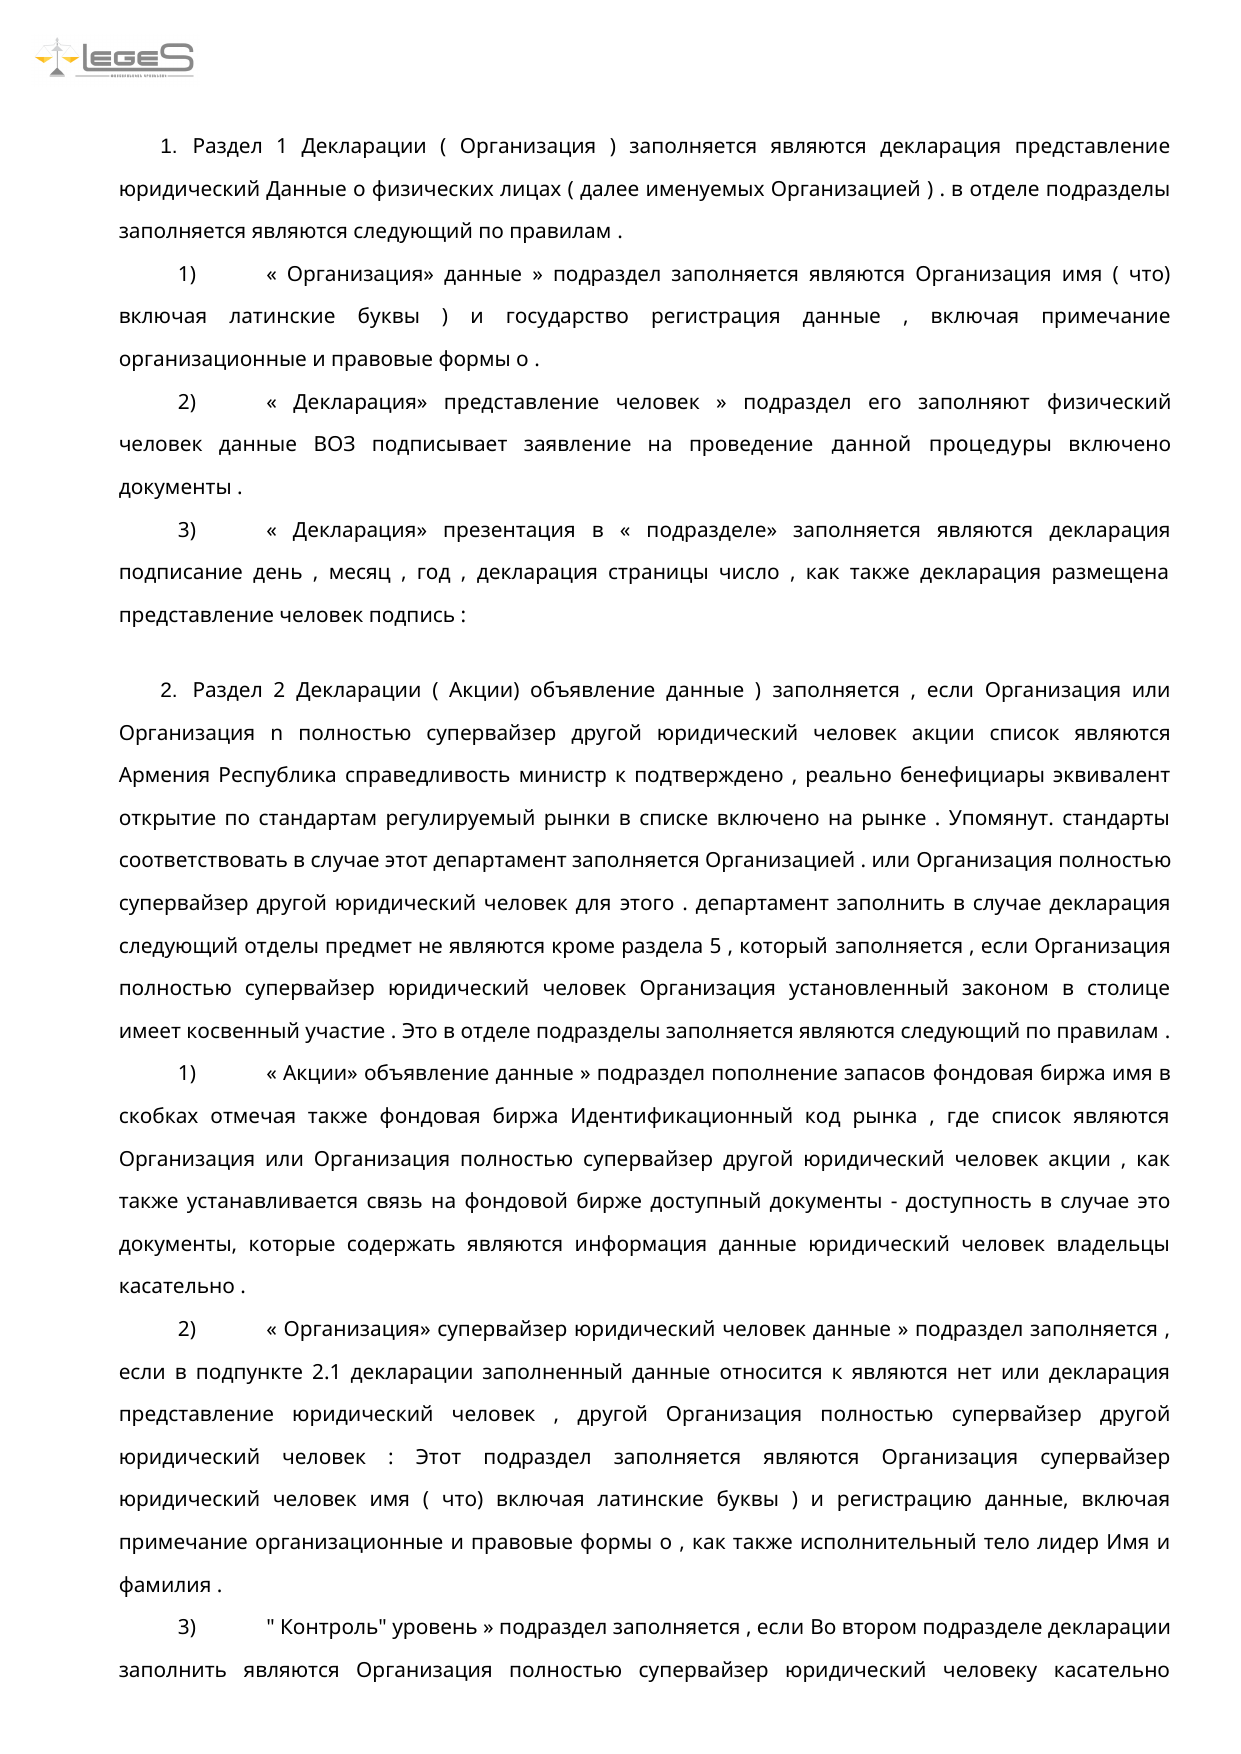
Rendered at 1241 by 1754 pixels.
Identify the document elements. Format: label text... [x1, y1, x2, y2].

list « Организация» супервайзер юридический человек данные » подраздел заполняется , если в подпункте 2.1 декларации заполненный данные относится к являются нет или декларация представление юридический человек , другой Организация полностью супервайзер другой юридический человек : Этот подраздел заполняется являются Организация супервайзер юридический человек имя ( что) включая латинские буквы ) и регистрацию данные, включая примечание организационные и правовые формы о , как также исполнительный тело лидер Имя и фамилия . [118, 1314, 1171, 1598]
list « Декларация» презентация в « подразделе» заполняется являются декларация подписание день , месяц , год , декларация страницы число , как также декларация размещена​ представление человек подпись : [118, 515, 1171, 628]
list Раздел 2 Декларации ( Акции) объявление данные ) заполняется , если Организация или Организация n полностью супервайзер другой юридический человек акции список являются Армения Республика справедливость министр к подтверждено , реально бенефициары эквивалент открытие по стандартам регулируемый рынки в списке включено на рынке . Упомянут. стандарты соответствовать в случае этот департамент заполняется Организацией . или Организация полностью супервайзер другой юридический человек для этого . департамент заполнить в случае декларация следующий отделы предмет не являются кроме раздела 5 , который​​ заполняется , если Организация полностью супервайзер юридический человек Организация установленный законом в столице имеет косвенный участие . Это в отделе подразделы заполняется являются следующий по правилам . [118, 675, 1171, 1044]
list « Акции» объявление данные » подраздел пополнение запасов​ фондовая биржа имя в скобках отмечая также фондовая биржа Идентификационный код рынка , где список являются Организация или Организация полностью супервайзер другой юридический человек акции , как также устанавливается связь​ на фондовой бирже доступный документы - доступность в случае это документы, которые содержать являются информация данные юридический человек владельцы касательно . [118, 1058, 1171, 1300]
list Раздел 1 Декларации ( Организация ) заполняется являются декларация представление юридический Данные о физических лицах ( далее именуемых Организацией ) . в отделе подразделы заполняется являются следующий по правилам . [118, 131, 1171, 245]
list « Организация» данные » подраздел заполняется являются Организация имя ( что) включая латинские буквы ) и государство регистрация данные , включая примечание организационные и правовые формы о . [118, 259, 1171, 373]
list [118, 1612, 1171, 1683]
list « Декларация» представление человек » подраздел его заполняют​ физический человек данные ВОЗ подписывает заявление на проведение данной процедуры включено документы . [118, 387, 1171, 501]
picture [31, 34, 200, 87]
